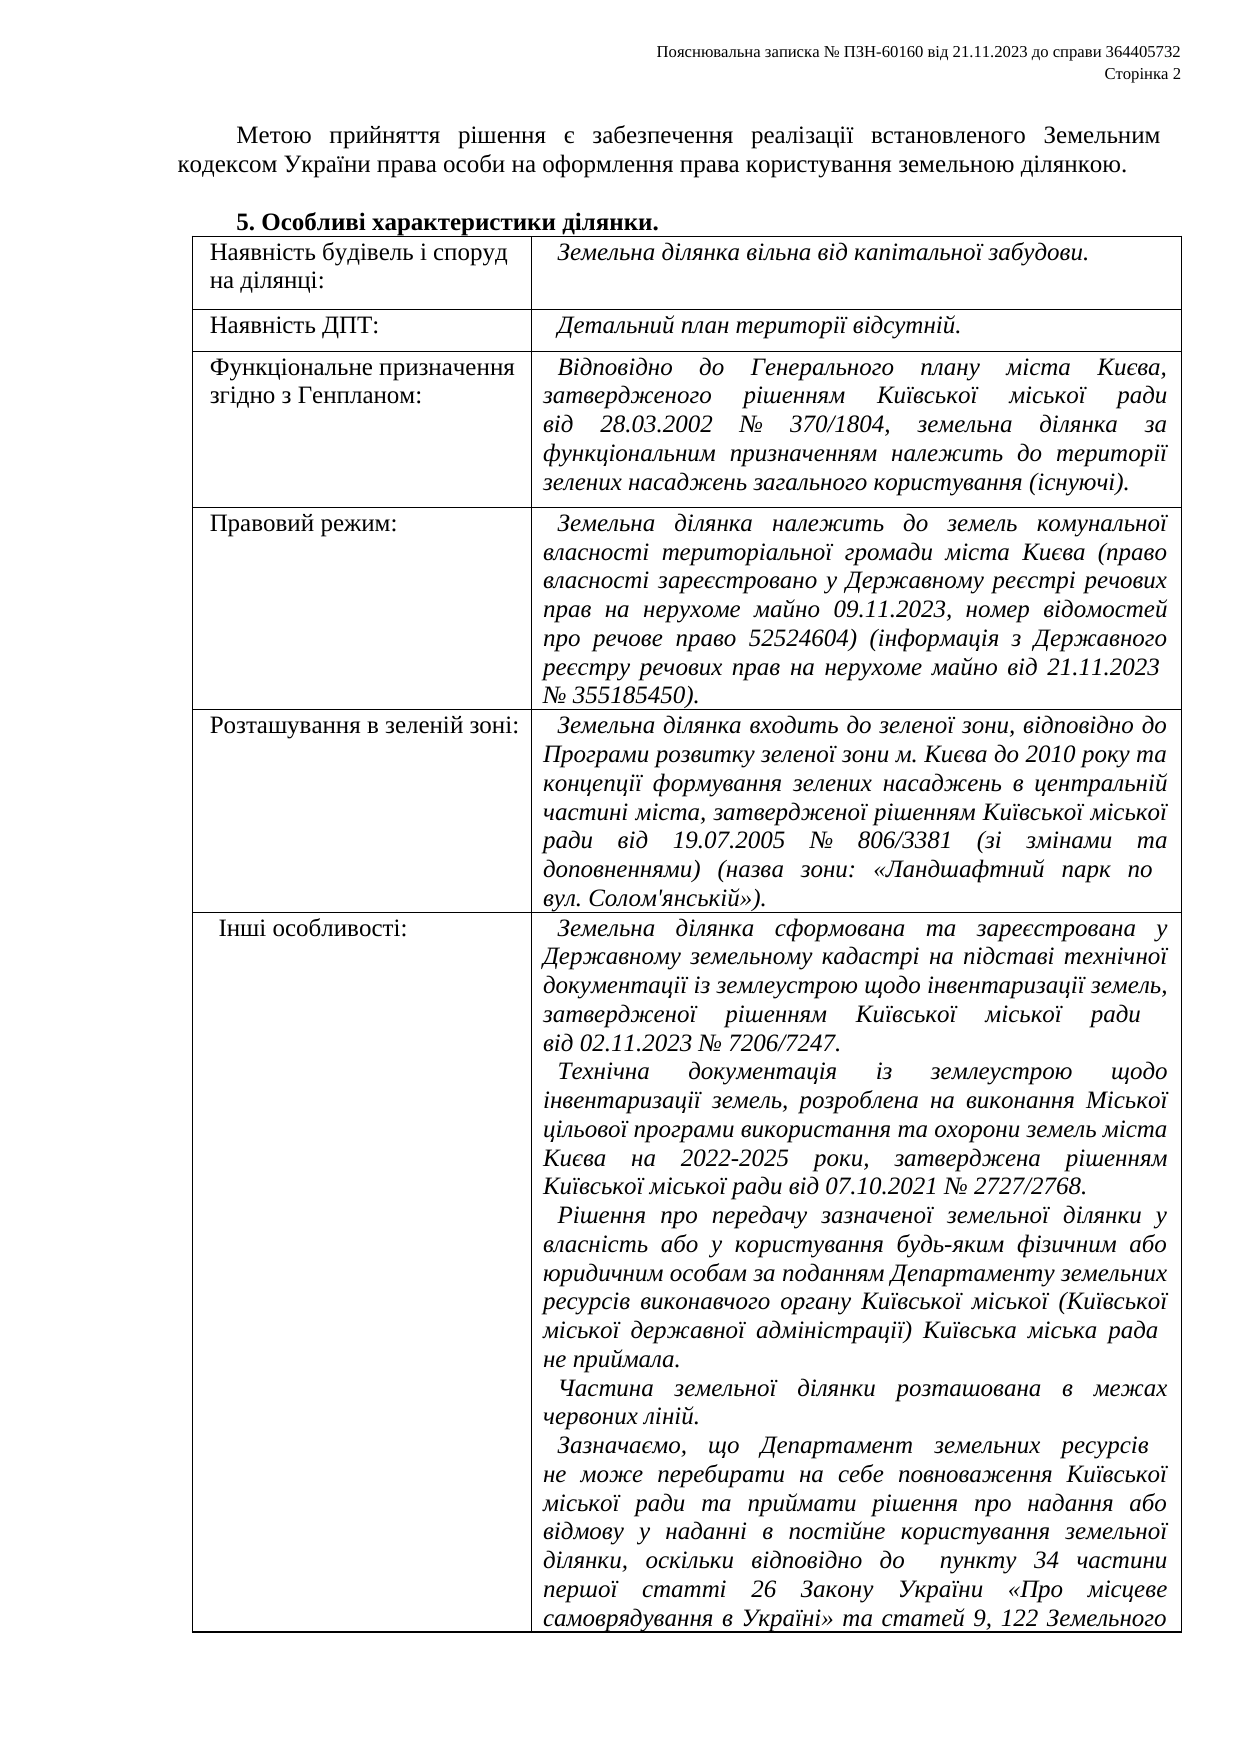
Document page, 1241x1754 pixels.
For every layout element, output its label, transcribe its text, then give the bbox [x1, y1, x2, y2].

text Метою прийняття рішення є забезпечення реалізації встановленого Земельним кодексом України права особи на оформлення права користування земельною ділянкою. [177, 121, 1161, 178]
table_cell Правовий режим: [193, 508, 531, 709]
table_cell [532, 913, 1181, 1631]
table_cell Інші особливості: [193, 913, 531, 1631]
table_cell Функціональне призначення згідно з Генпланом: [193, 352, 531, 507]
table_cell Відповідно до Генерального плану міста Києва, затвердженого рішенням Київської міської ради від 28.03.2002 № 370/1804, земельна ділянка за функціональним призначенням належить до території зелених насаджень загального користування (існуючі). [532, 352, 1181, 507]
table_header Земельна ділянка вільна від капітальної забудови. [532, 237, 1181, 309]
table_cell Розташування в зеленій зоні: [193, 710, 531, 912]
table_cell Детальний план території відсутній. [532, 310, 1181, 351]
table_cell Наявність ДПТ: [193, 310, 531, 351]
table_cell Земельна ділянка входить до зеленої зони, відповідно до Програми розвитку зеленої зони м. Києва до 2010 року та концепції формування зелених насаджень в центральній частині міста, затвердженої рішенням Київської міської ради від 19.07.2005 № 806/3381 (зі змінами та доповненнями) (назва зони: «Ландшафтний парк по вул. Солом'янській»). [532, 710, 1181, 912]
table_header Наявність будівель і споруд на ділянці: [193, 237, 531, 309]
table_cell Земельна ділянка належить до земель комунальної власності територіальної громади міста Києва (право власності зареєстровано у Державному реєстрі речових прав на нерухоме майно 09.11.2023, номер відомостей про речове право 52524604) (інформація з Державного реєстру речових прав на нерухоме майно від 21.11.2023 № 355185450). [532, 508, 1181, 709]
text 5. Особливі характеристики ділянки. [177, 207, 1161, 236]
